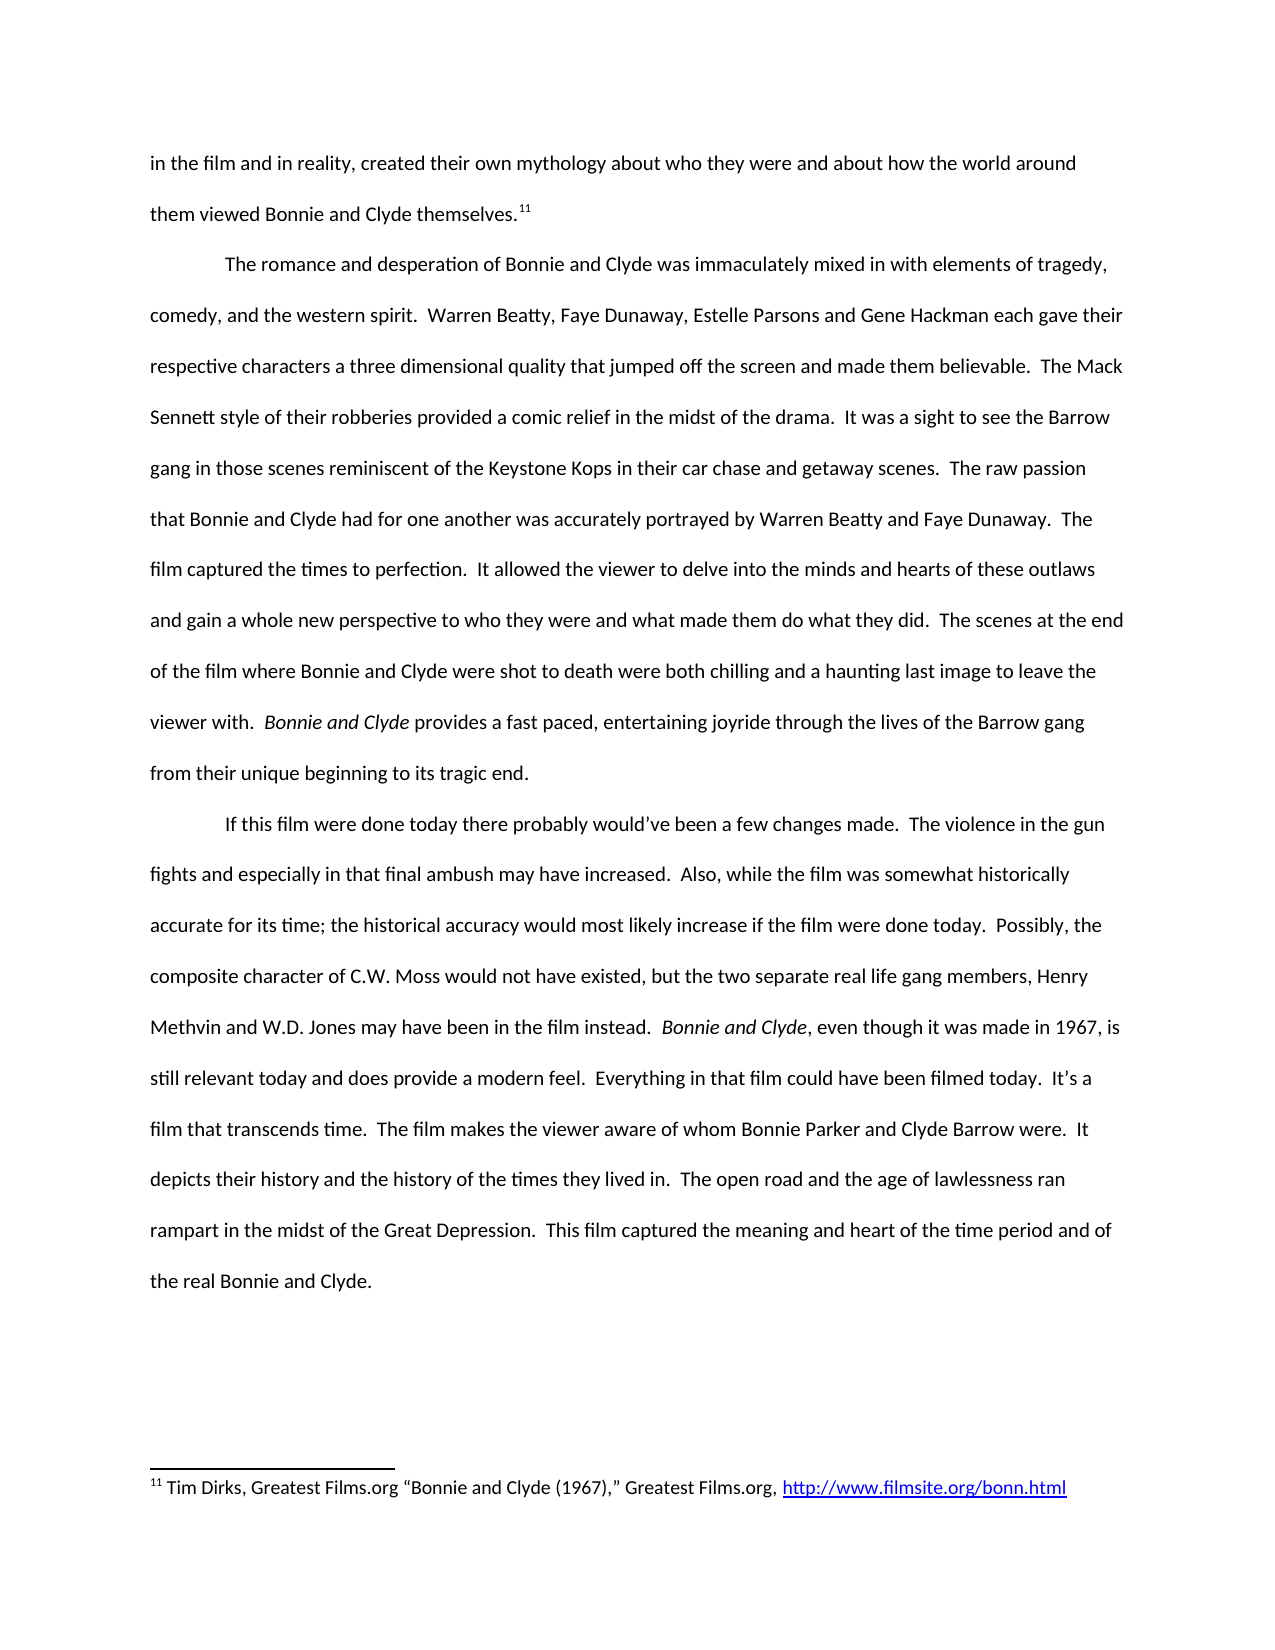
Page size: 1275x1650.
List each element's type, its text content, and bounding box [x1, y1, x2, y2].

text The romance and desperation of Bonnie and Clyde was immaculately mixed in with elements of tragedy, comedy, and the western spirit. Warren Beatty, Faye Dunaway, Estelle Parsons and Gene Hackman each gave their respective characters a three dimensional quality that jumped off the screen and made them believable. The Mack Sennett style of their robberies provided a comic relief in the midst of the drama. It was a sight to see the Barrow gang in those scenes reminiscent of the Keystone Kops in their car chase and getaway scenes. The raw passion that Bonnie and Clyde had for one another was accurately portrayed by Warren Beatty and Faye Dunaway. The film captured the times to perfection. It allowed the viewer to delve into the minds and hearts of these outlaws and gain a whole new perspective to who they were and what made them do what they did. The scenes at the end of the film where Bonnie and Clyde were shot to death were both chilling and a haunting last image to leave the viewer with. Bonnie and Clyde provides a fast paced, entertaining joyride through the lives of the Barrow gang from their unique beginning to its tragic end. [150, 252, 1125, 785]
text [150, 150, 1125, 226]
text If this film were done today there probably would’ve been a few changes made. The violence in the gun fights and especially in that final ambush may have increased. Also, while the film was somewhat historically accurate for its time; the historical accuracy would most likely increase if the film were done today. Possibly, the composite character of C.W. Moss would not have existed, but the two separate real life gang members, Henry Methvin and W.D. Jones may have been in the film instead. Bonnie and Clyde, even though it was made in 1967, is still relevant today and does provide a modern feel. Everything in that film could have been filmed today. It’s a film that transcends time. The film makes the viewer aware of whom Bonnie Parker and Clyde Barrow were. It depicts their history and the history of the times they lived in. The open road and the age of lawlessness ran rampart in the midst of the Great Depression. This film captured the meaning and heart of the time period and of the real Bonnie and Clyde. [150, 811, 1125, 1294]
